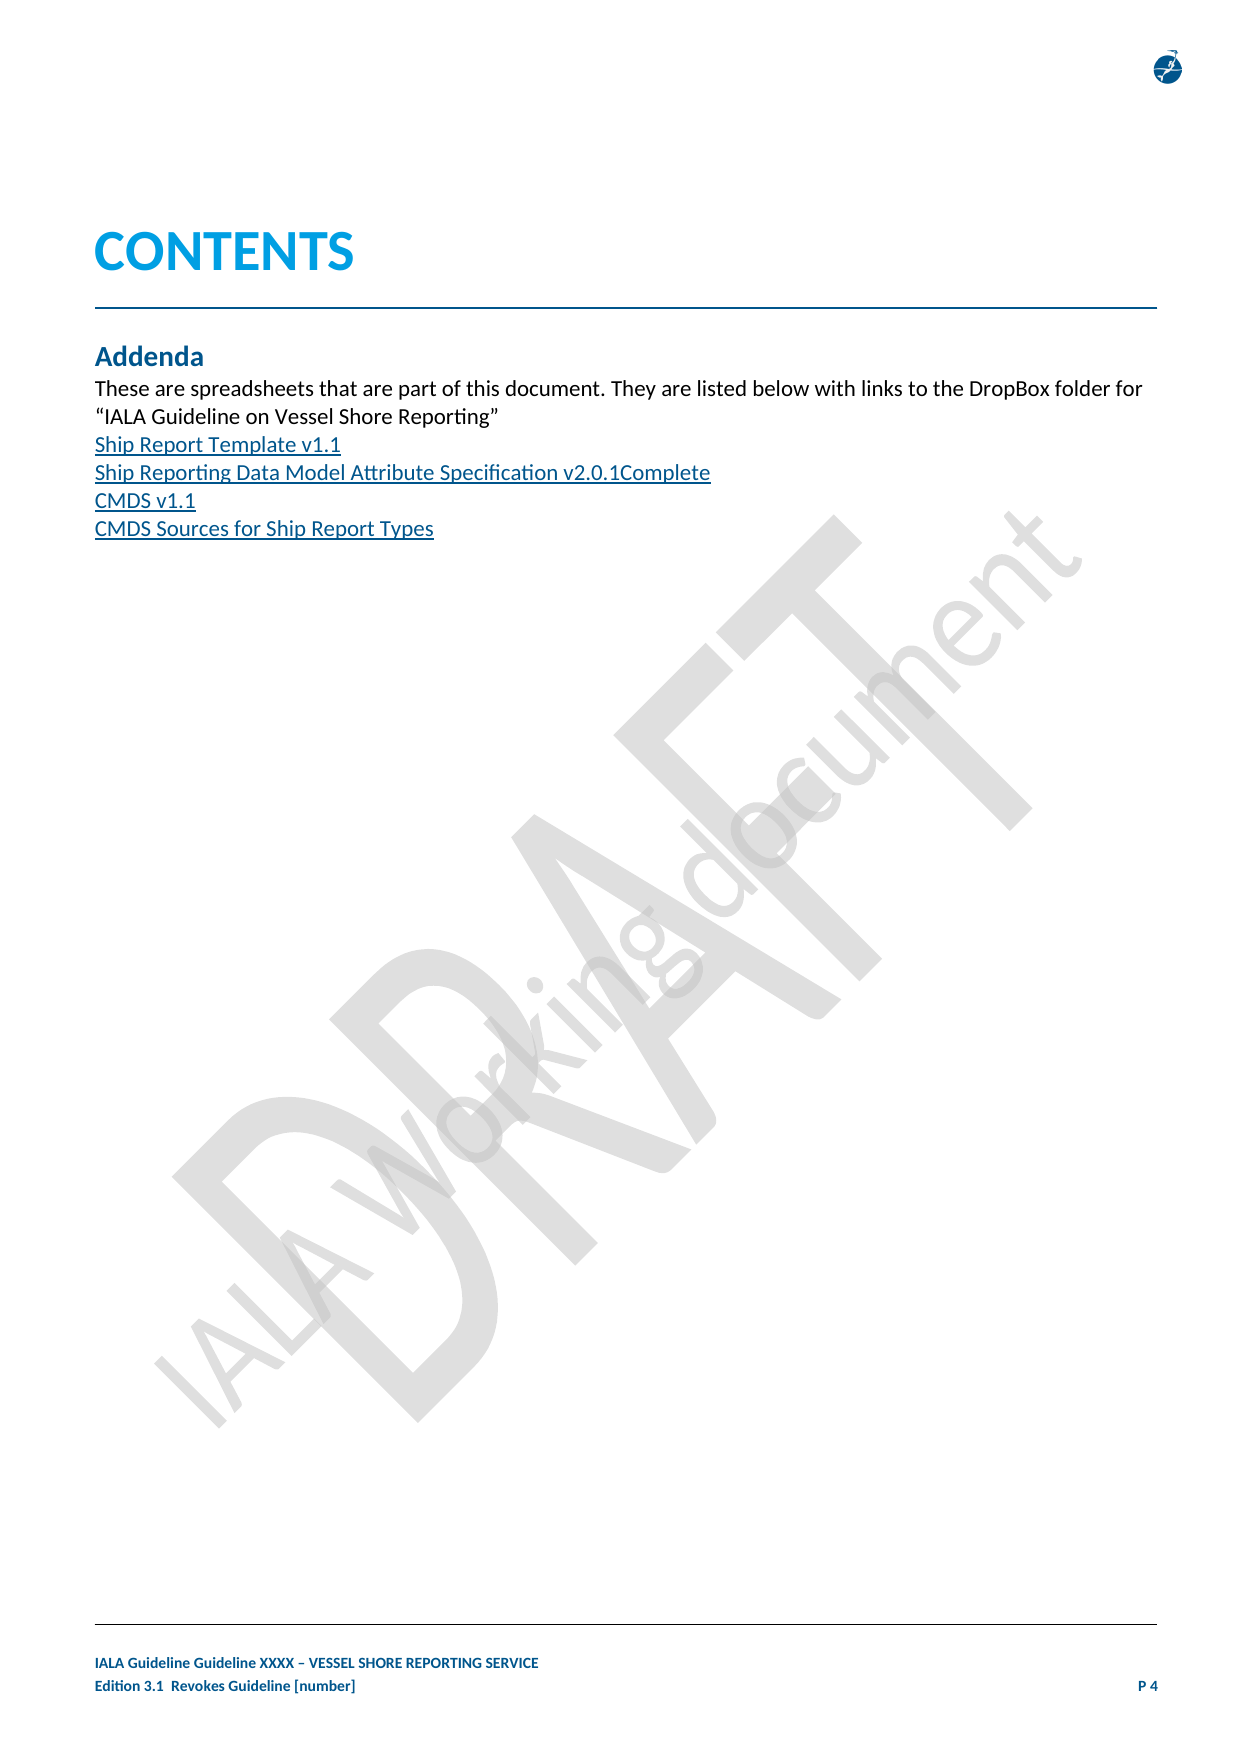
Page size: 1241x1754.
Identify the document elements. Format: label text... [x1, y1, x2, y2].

picture [1122, 0, 1241, 119]
text Ship Reporting Data Model Attribute Specification v2.0.1Complete [94, 458, 1157, 486]
text CMDS Sources for Ship Report Types [94, 514, 1157, 542]
text Ship Report Template v1.1 [94, 430, 1157, 458]
text These are spreadsheets that are part of this document. They are listed below with links to the DropBox folder for “IALA Guideline on Vessel Shore Reporting” [94, 374, 1157, 430]
text Addenda [94, 338, 1157, 374]
text CMDS v1.1 [94, 486, 1157, 514]
